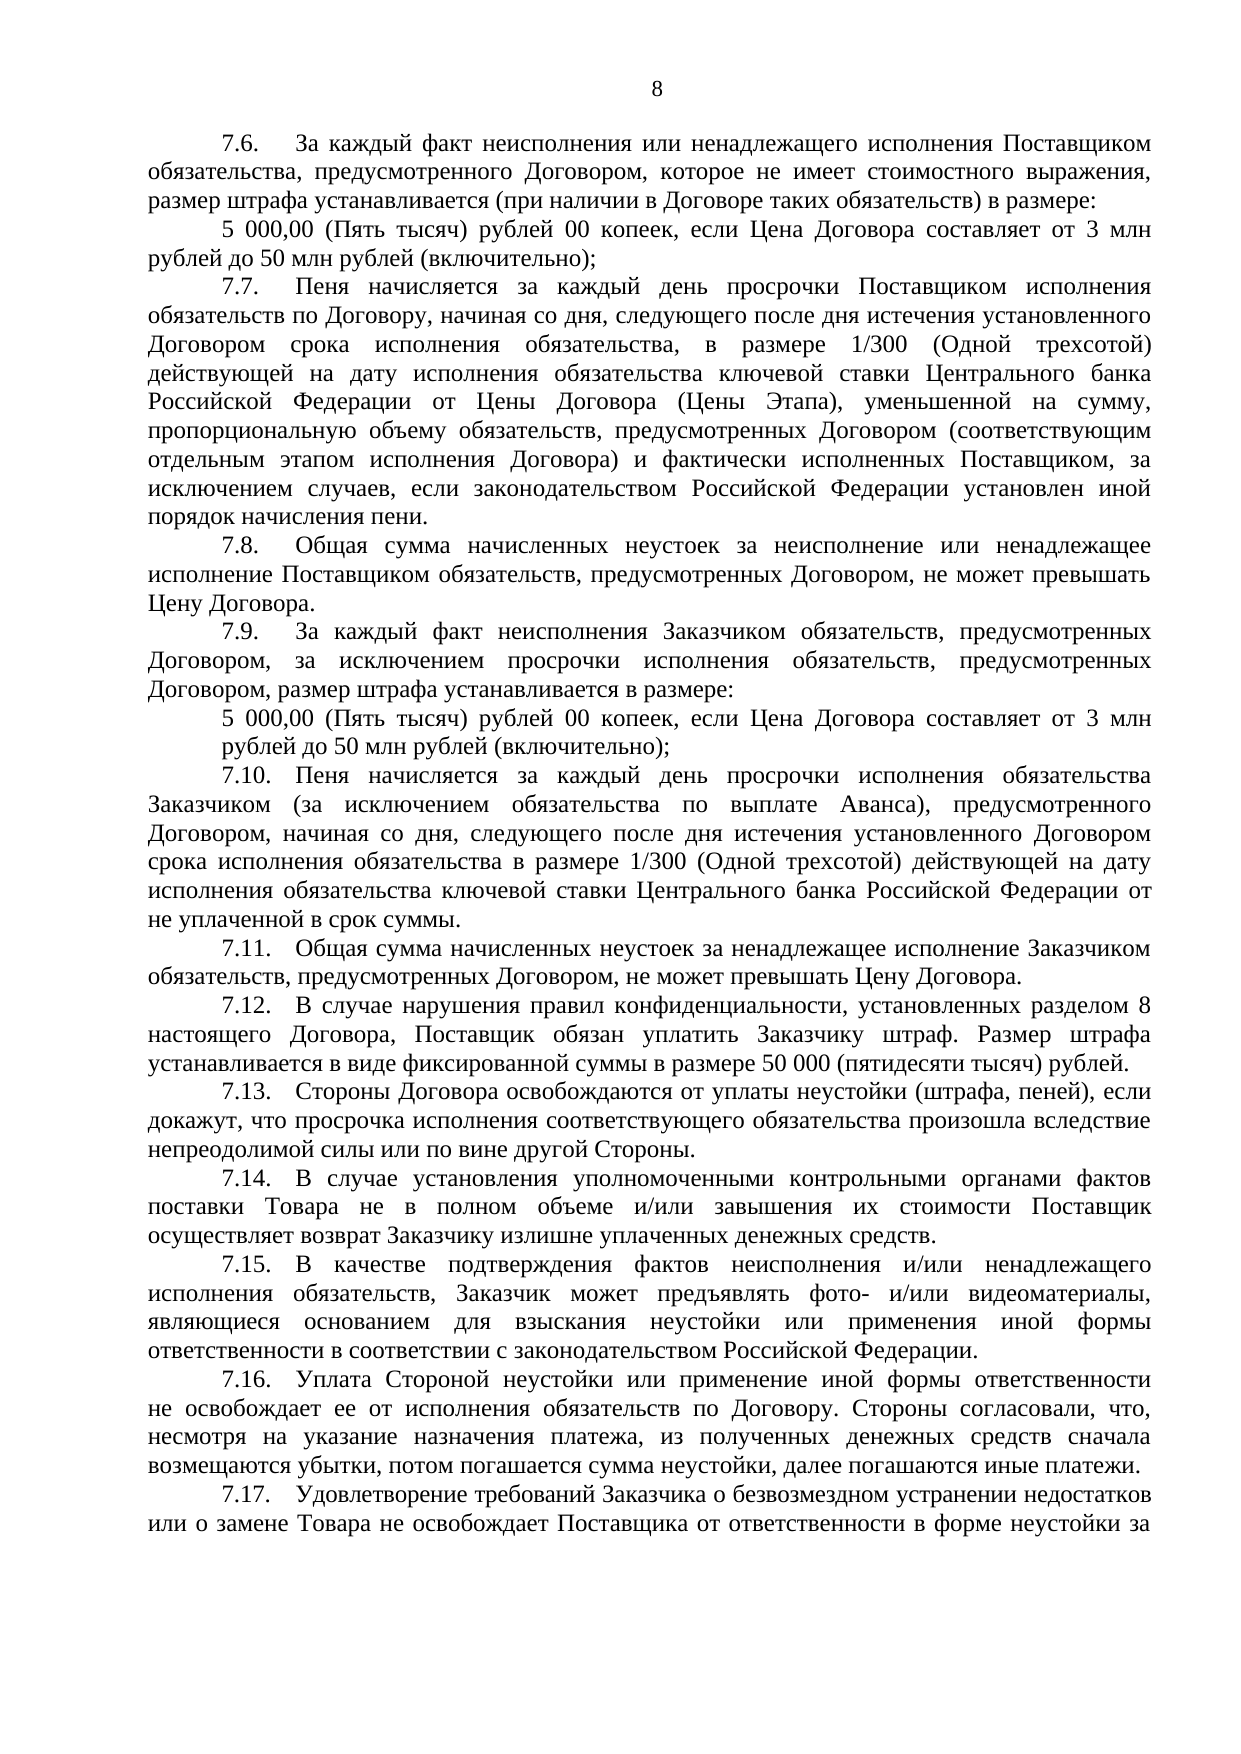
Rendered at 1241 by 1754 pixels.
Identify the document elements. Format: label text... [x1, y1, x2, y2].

list Общая сумма начисленных неустоек за ненадлежащее исполнение Заказчиком обязательств, предусмотренных Договором, не может превышать Цену Договора. [148, 933, 1152, 990]
text 5 000,00 (Пять тысяч) рублей 00 копеек, если Цена Договора составляет от 3 млн рублей до 50 млн рублей (включительно); [221, 703, 1152, 760]
list Общая сумма начисленных неустоек за неисполнение или ненадлежащее исполнение Поставщиком обязательств, предусмотренных Договором, не может превышать Цену Договора. [148, 530, 1152, 616]
list Уплата Стороной неустойки или применение иной формы ответственности не освобождает ее от исполнения обязательств по Договору. Стороны согласовали, что, несмотря на указание назначения платежа, из полученных денежных средств сначала возмещаются убытки, потом погашается сумма неустойки, далее погашаются иные платежи. [148, 1364, 1152, 1479]
list Пеня начисляется за каждый день просрочки исполнения обязательства Заказчиком (за исключением обязательства по выплате Аванса), предусмотренного Договором, начиная со дня, следующего после дня истечения установленного Договором срока исполнения обязательства в размере 1/300 (Одной трехсотой) действующей на дату исполнения обязательства ключевой ставки Центрального банка Российской Федерации от не уплаченной в срок суммы. [148, 760, 1152, 933]
list В случае установления уполномоченными контрольными органами фактов поставки Товара не в полном объеме и/или завышения их стоимости Поставщик осуществляет возврат Заказчику излишне уплаченных денежных средств. [148, 1163, 1152, 1249]
list За каждый факт неисполнения Заказчиком обязательств, предусмотренных Договором, за исключением просрочки исполнения обязательств, предусмотренных Договором, размер штрафа устанавливается в размере: [148, 616, 1152, 703]
text 5 000,00 (Пять тысяч) рублей 00 копеек, если Цена Договора составляет от 3 млн рублей до 50 млн рублей (включительно); [148, 214, 1152, 271]
list В качестве подтверждения фактов неисполнения и/или ненадлежащего исполнения обязательств, Заказчик может предъявлять фото- и/или видеоматериалы, являющиеся основанием для взыскания неустойки или применения иной формы ответственности в соответствии с законодательством Российской Федерации. [148, 1249, 1152, 1364]
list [148, 1479, 1152, 1536]
list Пеня начисляется за каждый день просрочки Поставщиком исполнения обязательств по Договору, начиная со дня, следующего после дня истечения установленного Договором срока исполнения обязательства, в размере 1/300 (Одной трехсотой) действующей на дату исполнения обязательства ключевой ставки Центрального банка Российской Федерации от Цены Договора (Цены Этапа), уменьшенной на сумму, пропорциональную объему обязательств, предусмотренных Договором (соответствующим отдельным этапом исполнения Договора) и фактически исполненных Поставщиком, за исключением случаев, если законодательством Российской Федерации установлен иной порядок начисления пени. [148, 271, 1152, 530]
list Стороны Договора освобождаются от уплаты неустойки (штрафа, пеней), если докажут, что просрочка исполнения соответствующего обязательства произошла вследствие непреодолимой силы или по вине другой Стороны. [148, 1076, 1152, 1163]
list В случае нарушения правил конфиденциальности, установленных разделом 8 настоящего Договора, Поставщик обязан уплатить Заказчику штраф. Размер штрафа устанавливается в виде фиксированной суммы в размере 50 000 (пятидесяти тысяч) рублей. [148, 990, 1152, 1076]
list За каждый факт неисполнения или ненадлежащего исполнения Поставщиком обязательства, предусмотренного Договором, которое не имеет стоимостного выражения, размер штрафа устанавливается (при наличии в Договоре таких обязательств) в размере: [148, 128, 1152, 214]
